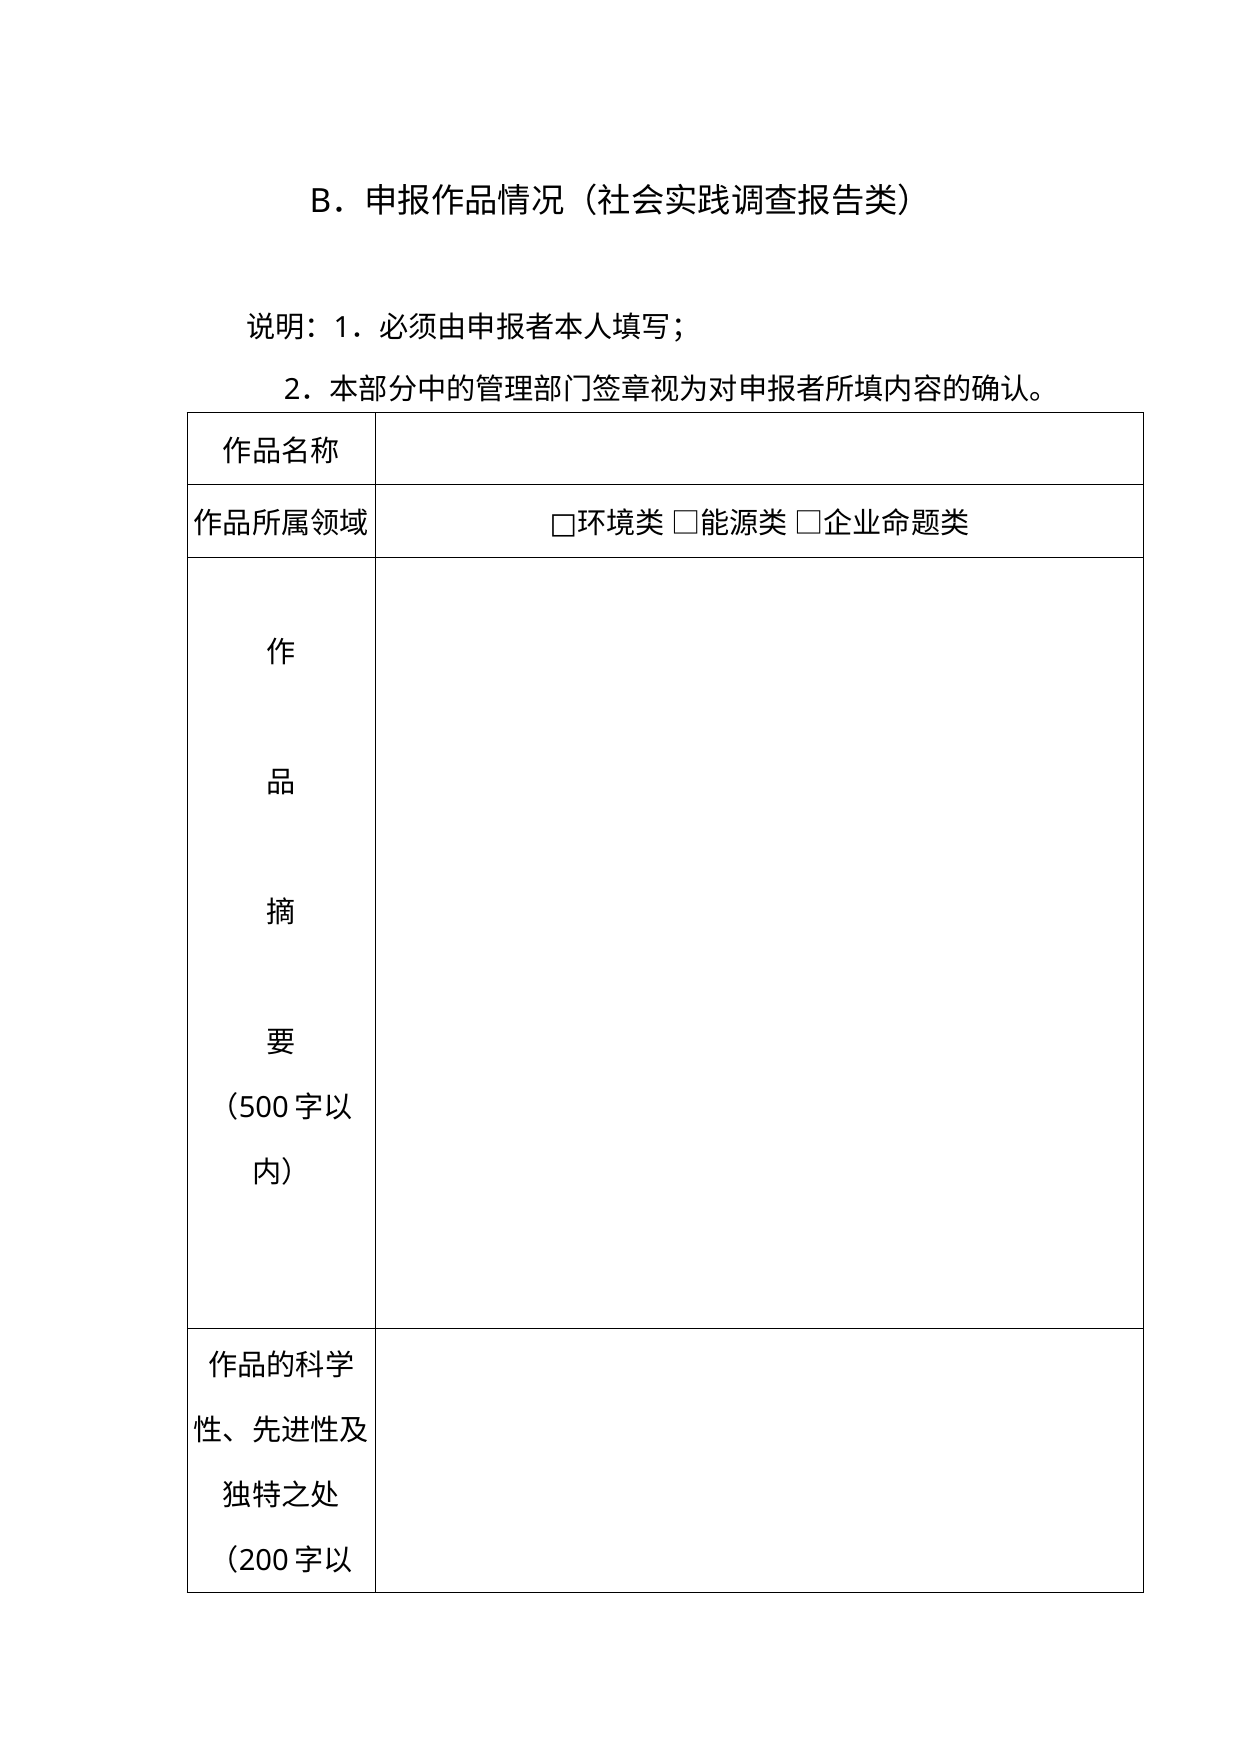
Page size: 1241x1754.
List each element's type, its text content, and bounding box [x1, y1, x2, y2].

text 2．本部分中的管理部门签章视为对申报者所填内容的确认。 [187, 349, 1053, 412]
text 说明：1．必须由申报者本人填写； [187, 287, 1053, 349]
table_cell 作品所属领域 [188, 485, 375, 557]
table_header 作品名称 [188, 413, 375, 484]
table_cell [188, 1329, 375, 1591]
text B．申报作品情况（社会实践调查报告类） [187, 162, 1053, 224]
table_cell 作 品 摘 要 （500字以内） [188, 558, 375, 1328]
table_cell [376, 1329, 1143, 1591]
table_cell [376, 558, 1143, 1328]
table_cell □环境类 □能源类 □企业命题类 [376, 485, 1143, 557]
table_header [376, 413, 1143, 484]
